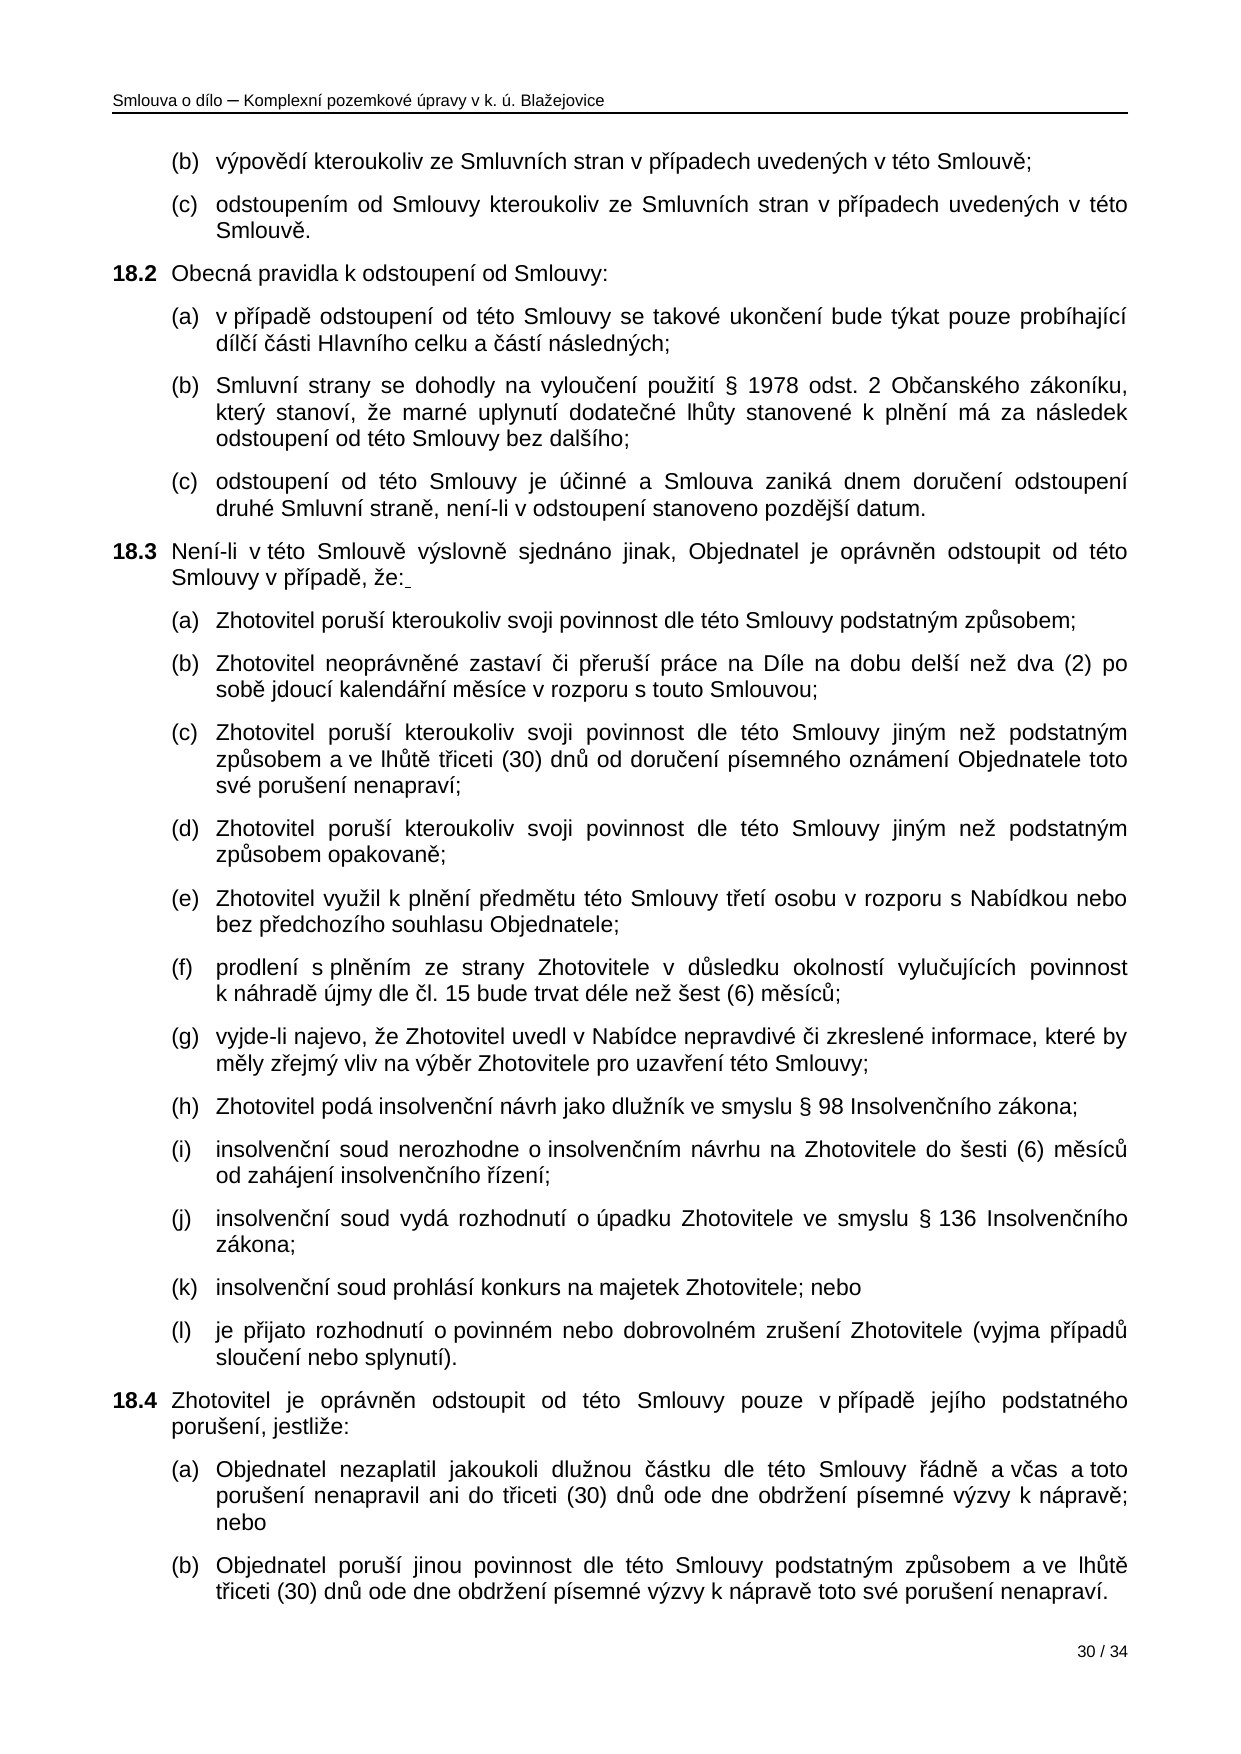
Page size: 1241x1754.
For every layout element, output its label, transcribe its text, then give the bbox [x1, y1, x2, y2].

text Obecná pravidla k odstoupení od Smlouvy: [112, 260, 1128, 286]
text Zhotovitel poruší kteroukoliv svoji povinnost dle této Smlouvy jiným než podstatným způsobem opakovaně; [171, 815, 1128, 868]
text Zhotovitel využil k plnění předmětu této Smlouvy třetí osobu v rozporu s Nabídkou nebo bez předchozího souhlasu Objednatele; [171, 884, 1128, 937]
text prodlení s plněním ze strany Zhotovitele v důsledku okolností vylučujících povinnost k náhradě újmy dle čl. 15 bude trvat déle než šest (6) měsíců; [171, 954, 1128, 1007]
text odstoupením od Smlouvy kteroukoliv ze Smluvních stran v případech uvedených v této Smlouvě. [171, 191, 1128, 243]
list Objednatel nezaplatil jakoukoli dlužnou částku dle této Smlouvy řádně a včas a toto porušení nenapravil ani do třiceti (30) dnů ode dne obdržení písemné výzvy k nápravě; nebo [171, 1456, 1128, 1535]
text Zhotovitel poruší kteroukoliv svoji povinnost dle této Smlouvy jiným než podstatným způsobem a ve lhůtě třiceti (30) dnů od doručení písemného oznámení Objednatele toto své porušení nenapraví; [171, 719, 1128, 798]
text výpovědí kteroukoliv ze Smluvních stran v případech uvedených v této Smlouvě; [171, 148, 1128, 174]
list Zhotovitel poruší kteroukoliv svoji povinnost dle této Smlouvy podstatným způsobem; [171, 607, 1128, 633]
text Není-li v této Smlouvě výslovně sjednáno jinak, Objednatel je oprávněn odstoupit od této Smlouvy v případě, že: [112, 538, 1128, 590]
text Zhotovitel podá insolvenční návrh jako dlužník ve smyslu § 98 Insolvenčního zákona; [171, 1093, 1128, 1119]
text Smluvní strany se dohodly na vyloučení použití § 1978 odst. 2 Občanského zákoníku, který stanoví, že marné uplynutí dodatečné lhůty stanovené k plnění má za následek odstoupení od této Smlouvy bez dalšího; [171, 372, 1128, 452]
text je přijato rozhodnutí o povinném nebo dobrovolném zrušení Zhotovitele (vyjma případů sloučení nebo splynutí). [171, 1317, 1128, 1370]
list v případě odstoupení od této Smlouvy se takové ukončení bude týkat pouze probíhající dílčí části Hlavního celku a částí následných; [171, 303, 1128, 356]
text vyjde-li najevo, že Zhotovitel uvedl v Nabídce nepravdivé či zkreslené informace, které by měly zřejmý vliv na výběr Zhotovitele pro uzavření této Smlouvy; [171, 1023, 1128, 1076]
text Objednatel poruší jinou povinnost dle této Smlouvy podstatným způsobem a ve lhůtě třiceti (30) dnů ode dne obdržení písemné výzvy k nápravě toto své porušení nenapraví. [171, 1552, 1128, 1604]
list Zhotovitel neoprávněné zastaví či přeruší práce na Díle na dobu delší než dva (2) po sobě jdoucí kalendářní měsíce v rozporu s touto Smlouvou; [171, 650, 1128, 703]
text insolvenční soud prohlásí konkurs na majetek Zhotovitele; nebo [171, 1274, 1128, 1301]
text insolvenční soud vydá rozhodnutí o úpadku Zhotovitele ve smyslu § 136 Insolvenčního zákona; [171, 1205, 1128, 1258]
text Zhotovitel je oprávněn odstoupit od této Smlouvy pouze v případě jejího podstatného porušení, jestliže: [112, 1387, 1128, 1439]
text insolvenční soud nerozhodne o insolvenčním návrhu na Zhotovitele do šesti (6) měsíců od zahájení insolvenčního řízení; [171, 1136, 1128, 1188]
text odstoupení od této Smlouvy je účinné a Smlouva zaniká dnem doručení odstoupení druhé Smluvní straně, není-li v odstoupení stanoveno pozdější datum. [171, 468, 1128, 521]
